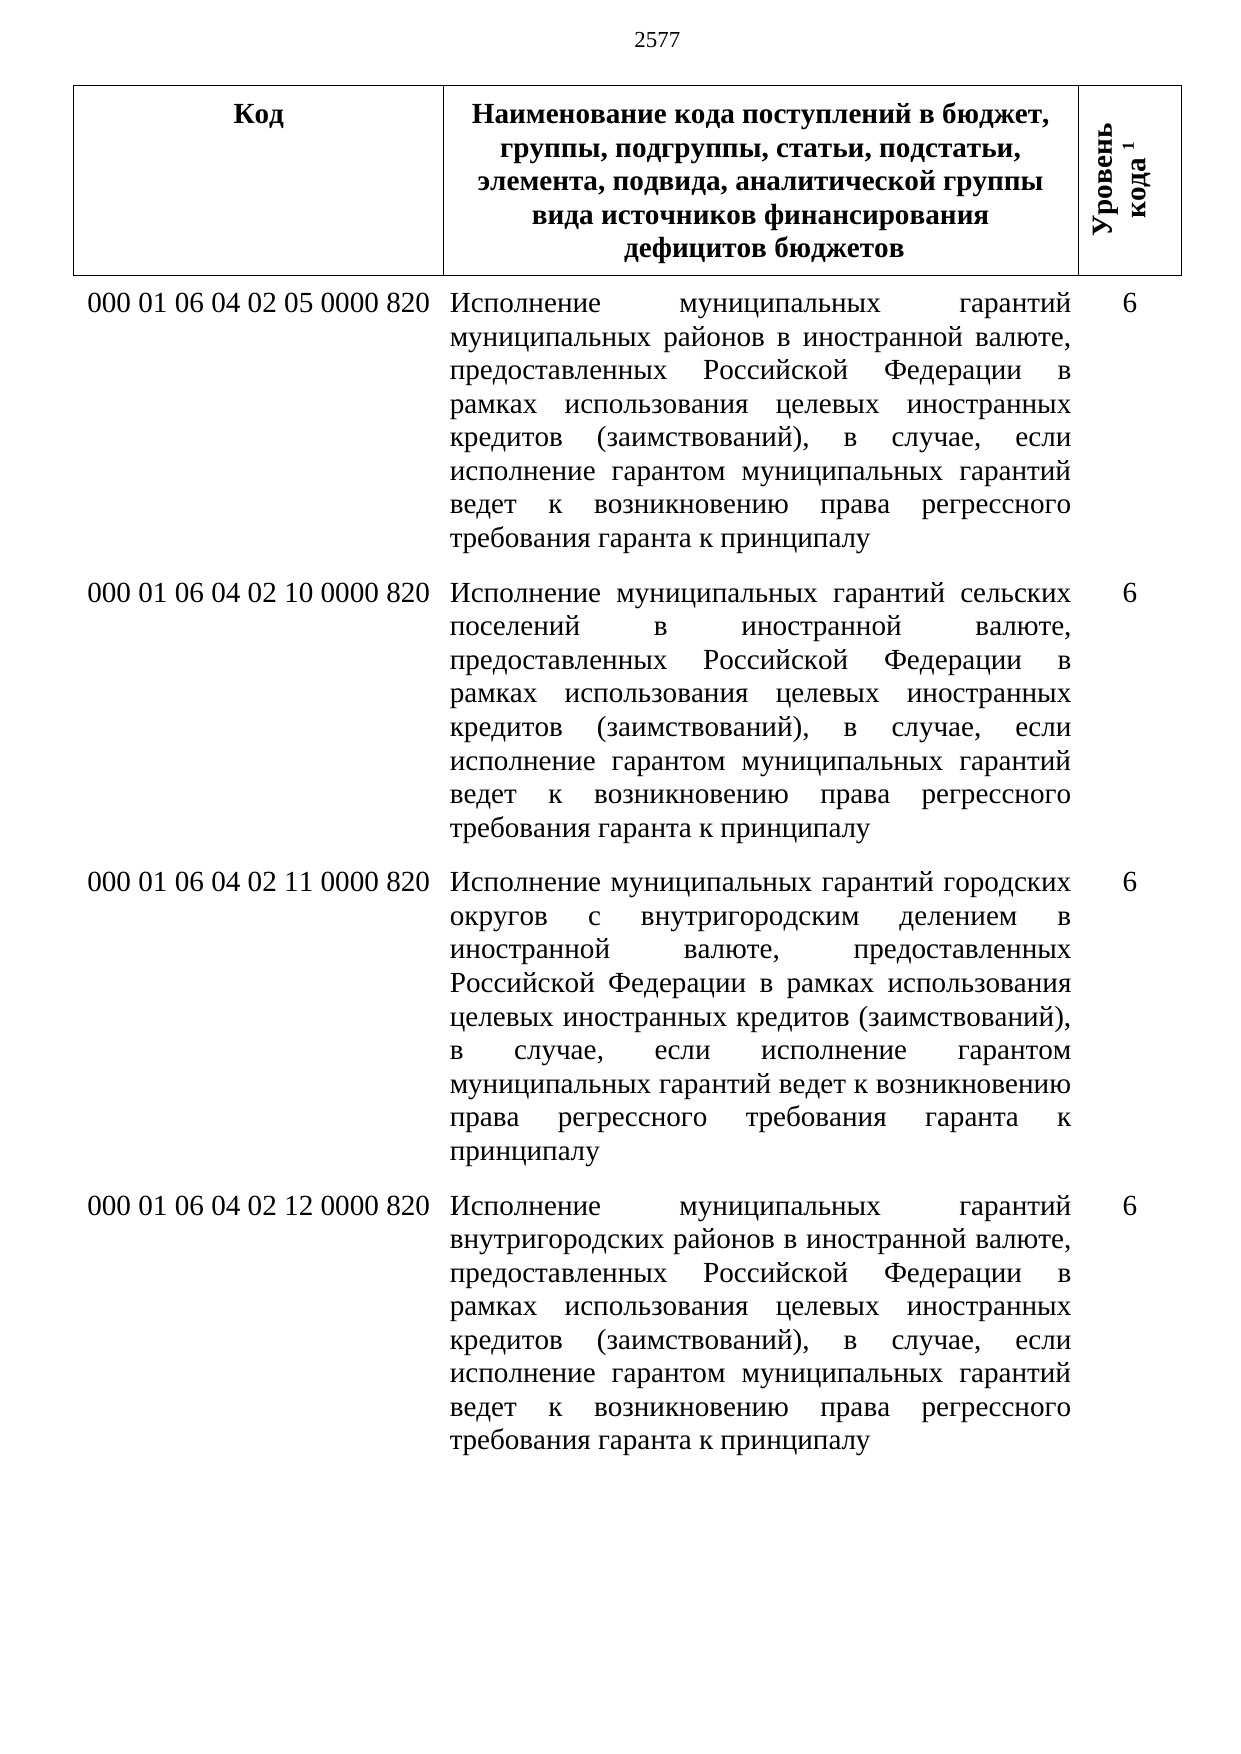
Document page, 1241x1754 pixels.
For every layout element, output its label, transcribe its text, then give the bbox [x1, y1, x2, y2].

table_cell 000 01 06 04 02 11 0000 820 [74, 854, 443, 1177]
table_cell 6 [1078, 276, 1181, 564]
table_cell 6 [1078, 854, 1181, 1177]
table_cell 000 01 06 04 02 12 0000 820 [74, 1177, 443, 1467]
table_cell Исполнение муниципальных гарантий городских округов с внутригородским делением в иностранной валюте, предоставленных Российской Федерации в рамках использования целевых иностранных кредитов (заимствований), в случае, если исполнение гарантом муниципальных гарантий ведет к возникновению права регрессного требования гаранта к принципалу [443, 854, 1078, 1177]
table_header Код [74, 86, 443, 275]
table_cell 000 01 06 04 02 10 0000 820 [74, 564, 443, 854]
table_header Уровень кода 1 [1079, 86, 1181, 275]
table_cell Исполнение муниципальных гарантий сельских поселений в иностранной валюте, предоставленных Российской Федерации в рамках использования целевых иностранных кредитов (заимствований), в случае, если исполнение гарантом муниципальных гарантий ведет к возникновению права регрессного требования гаранта к принципалу [443, 564, 1078, 854]
table_cell Исполнение муниципальных гарантий муниципальных районов в иностранной валюте, предоставленных Российской Федерации в рамках использования целевых иностранных кредитов (заимствований), в случае, если исполнение гарантом муниципальных гарантий ведет к возникновению права регрессного требования гаранта к принципалу [443, 276, 1078, 564]
table_header Наименование кода поступлений в бюджет, группы, подгруппы, статьи, подстатьи, элемента, подвида, аналитической группы вида источников финансирования дефицитов бюджетов [444, 86, 1078, 275]
table_cell Исполнение муниципальных гарантий внутригородских районов в иностранной валюте, предоставленных Российской Федерации в рамках использования целевых иностранных кредитов (заимствований), в случае, если исполнение гарантом муниципальных гарантий ведет к возникновению права регрессного требования гаранта к принципалу [443, 1177, 1078, 1467]
table_cell 6 [1078, 564, 1181, 854]
table_cell 000 01 06 04 02 05 0000 820 [74, 276, 443, 564]
table_cell 6 [1078, 1177, 1181, 1467]
